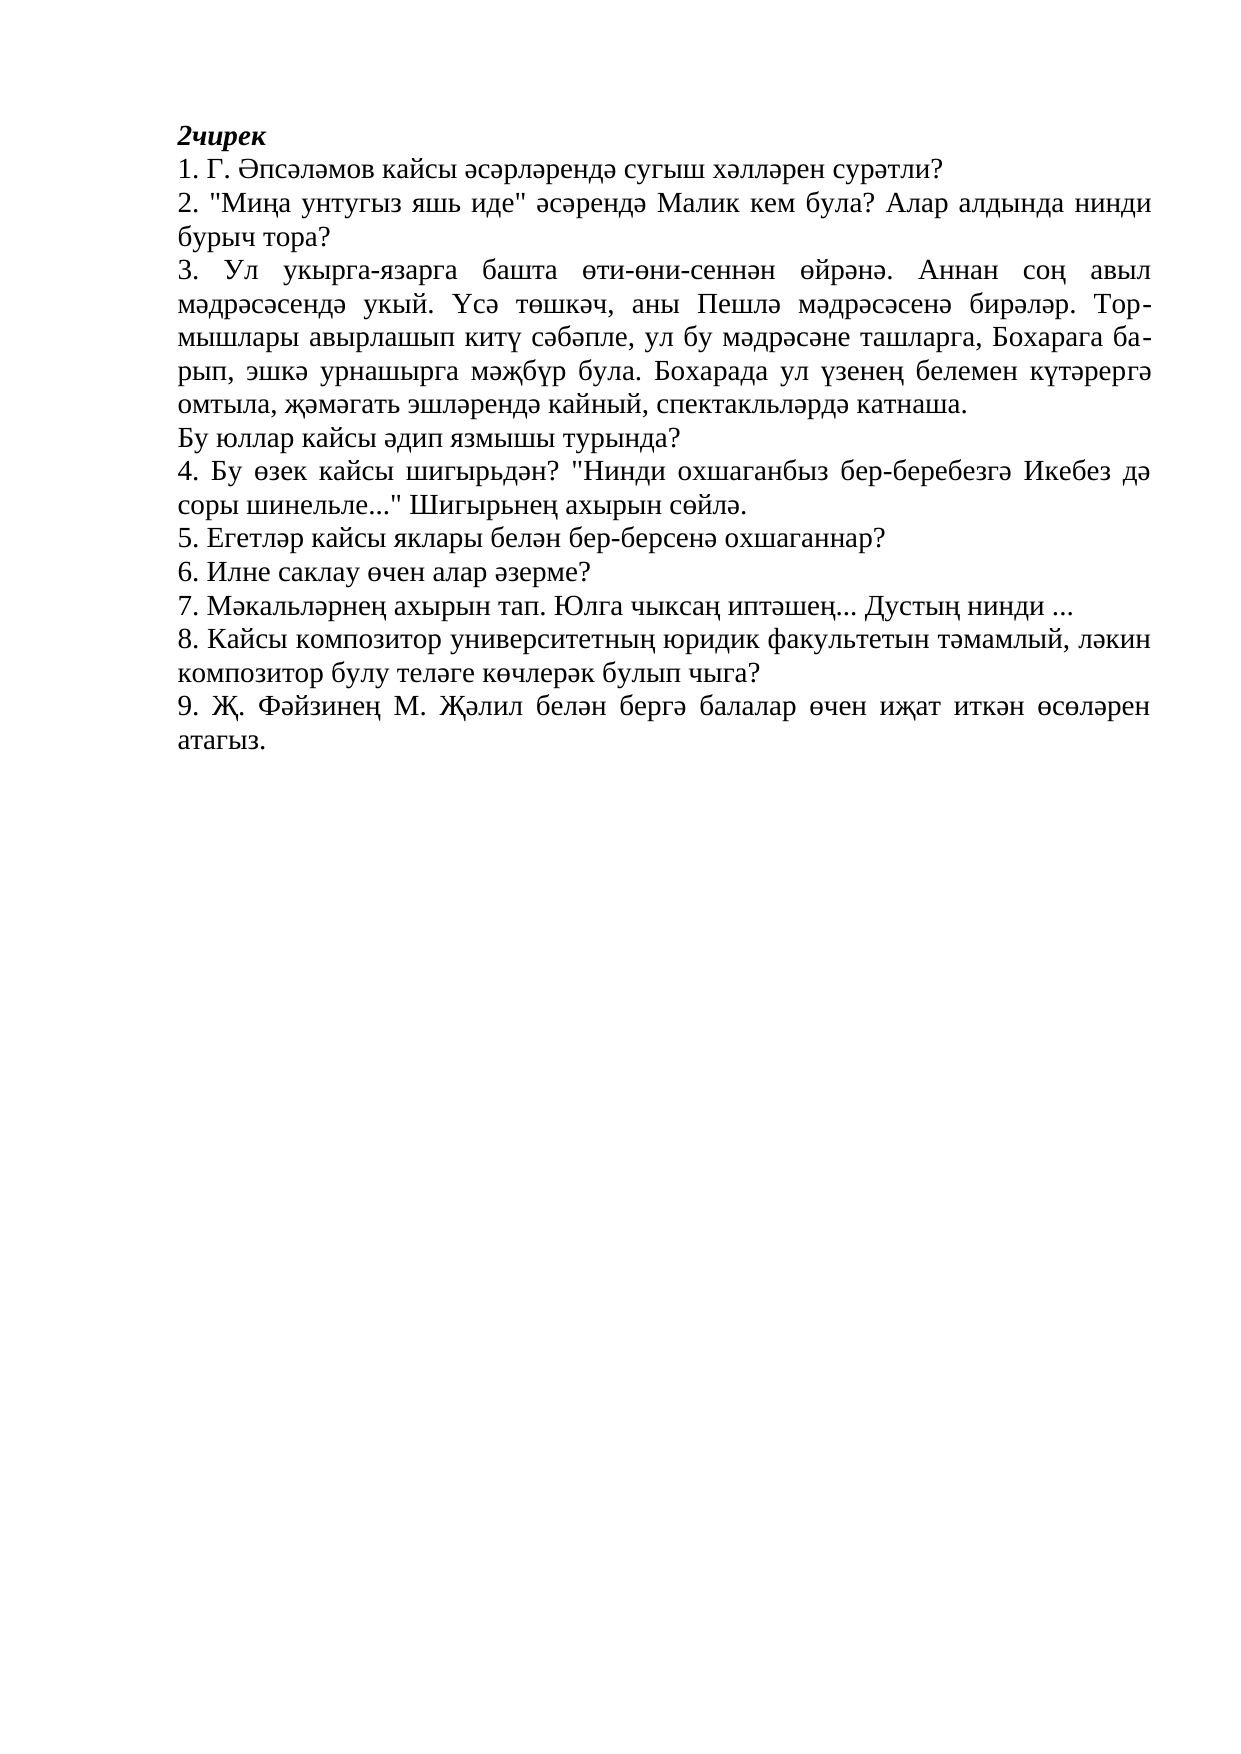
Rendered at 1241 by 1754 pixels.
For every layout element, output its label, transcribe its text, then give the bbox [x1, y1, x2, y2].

text 2. "Миңа унтугыз яшь иде" әсәрендә Малик кем була? Алар алдында нинди бурыч тора? [177, 185, 1152, 252]
text 3. Ул укырга-язарга башта өти-өни-сеннән өйрәнә. Аннан соң авыл мәдрәсәсендә укый. Үсә төшкәч, аны Пешлә мәдрәсәсенә бирәләр. Тормышлары авырлашып китү сәбәпле, ул бу мәдрәсәне ташларга, Бохарага барып, эшкә урнашырга мәҗбүр була. Бохарада ул үзенең белемен күтәрергә омтыла, җәмәгать эшләрендә кайный, спектакльләрдә катнаша. [177, 252, 1152, 420]
text 6. Илне саклау өчен алар әзерме? [177, 554, 1152, 588]
text 7. Мәкальләрнең ахырын тап. Юлга чыксаң иптәшең... Дустың нинди ... [177, 588, 1152, 621]
text 4. Бу өзек кайсы шигырьдән? "Нинди охшаганбыз бер-беребезгә Икебез дә соры шинельле..." Шигырьнең ахырын сөйлә. [177, 453, 1152, 521]
text 2чирек [177, 118, 1152, 152]
text 1. Г. Әпсәләмов кайсы әсәрләрендә сугыш хәлләрен сурәтли? [177, 152, 1152, 185]
text 9. Җ. Фәйзинең М. Җәлил белән бергә балалар өчен иҗат иткән өсөләрен атагыз. [177, 688, 1152, 755]
text 5. Егетләр кайсы яклары белән бер-берсенә охшаганнар? [177, 521, 1152, 554]
text Бу юллар кайсы әдип язмышы турында? [177, 420, 1152, 453]
text 8. Кайсы композитор университетның юридик факультетын тәмамлый, ләкин композитор булу теләге көчлерәк булып чыга? [177, 621, 1152, 688]
